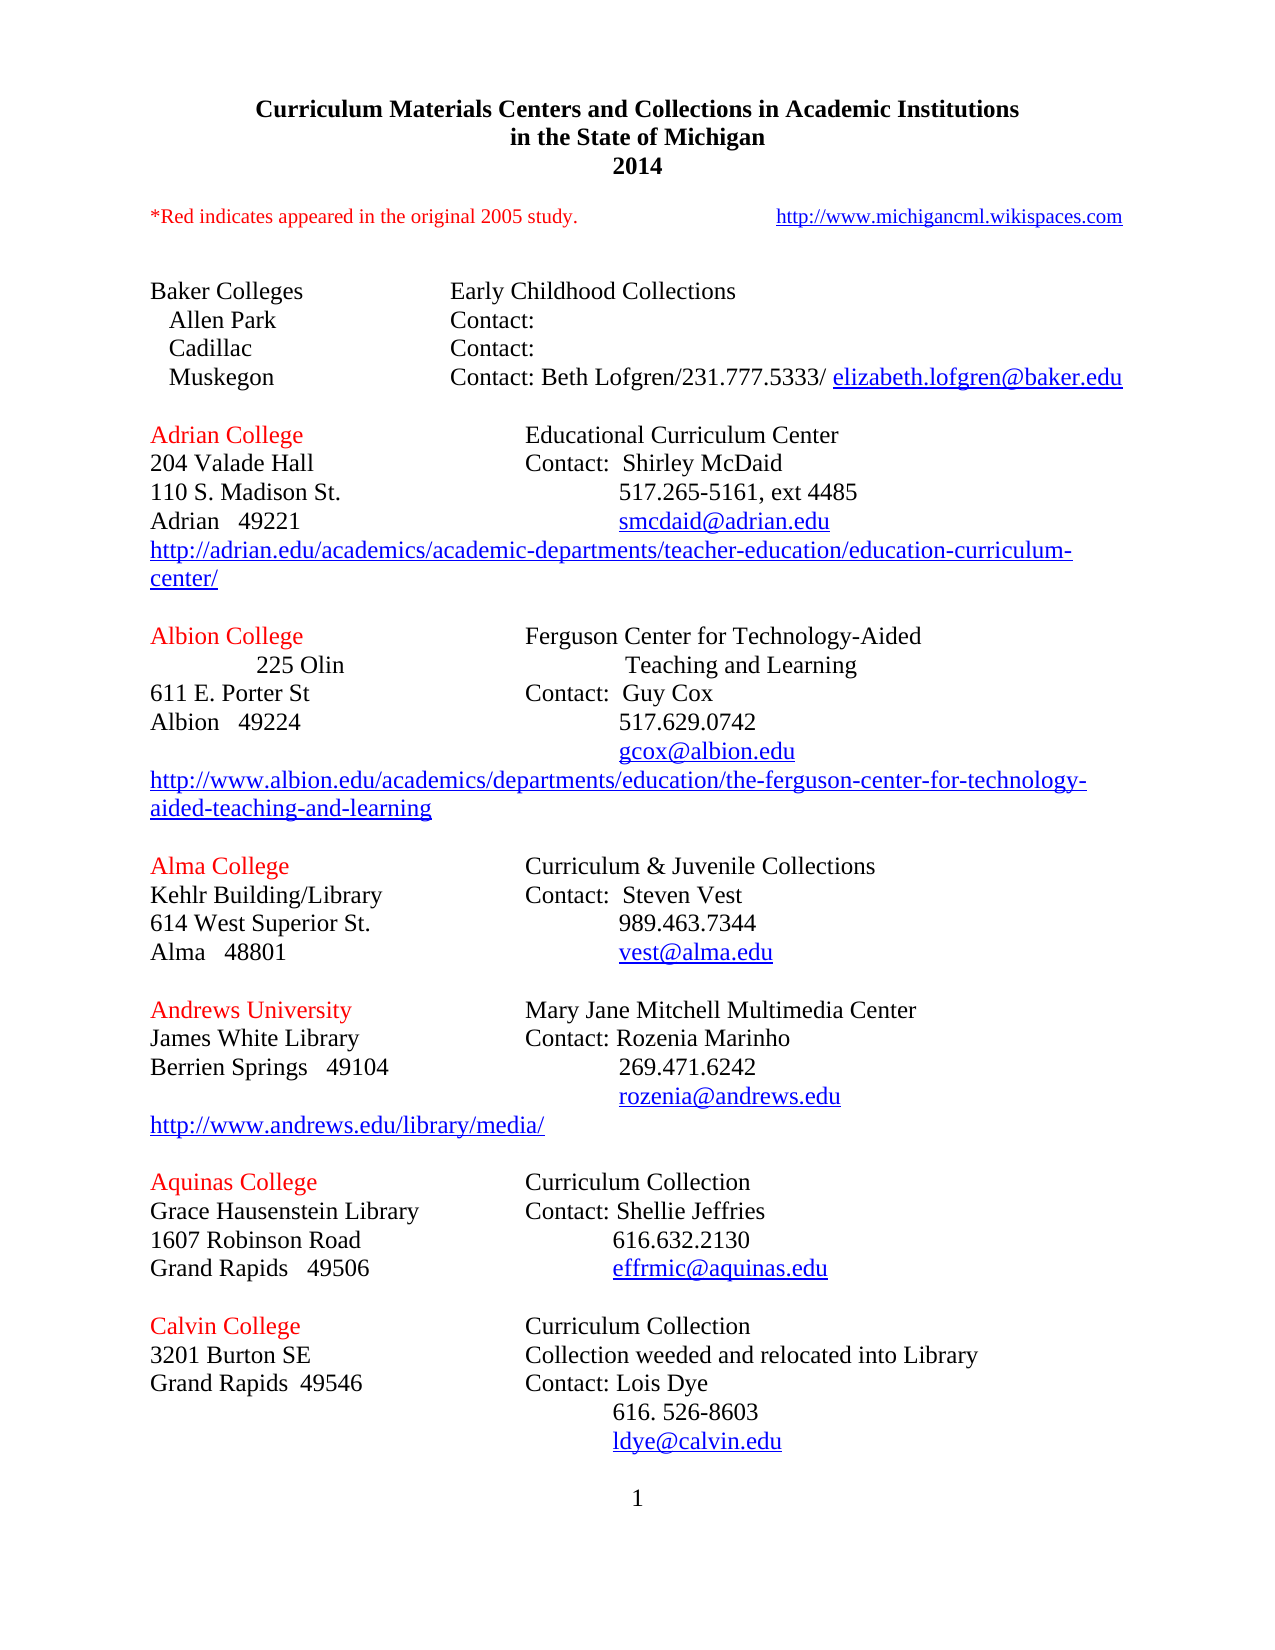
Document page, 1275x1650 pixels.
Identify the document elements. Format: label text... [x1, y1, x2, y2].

text 616. 526-8603 [150, 1397, 1125, 1426]
text Albion College Ferguson Center for Technology-Aided 225 Olin Teaching and Learning [150, 621, 1125, 678]
text Alma 48801 vest@alma.edu [150, 937, 1125, 966]
text Adrian College Educational Curriculum Center [150, 420, 1247, 448]
text 3201 Burton SE Collection weeded and relocated into Library [150, 1340, 1125, 1368]
text Allen Park Contact: [150, 305, 1219, 333]
text Curriculum Materials Centers and Collections in Academic Institutions [150, 94, 1125, 122]
text Andrews University Mary Jane Mitchell Multimedia Center [150, 995, 1125, 1023]
text http://www.albion.edu/academics/departments/education/the-ferguson-center-for-technology-aided-teaching-and-learning [150, 765, 1125, 822]
text Aquinas College Curriculum Collection [150, 1167, 1125, 1196]
text rozenia@andrews.edu [150, 1081, 1125, 1110]
text Adrian 49221 smcdaid@adrian.edu [150, 506, 1125, 535]
text Kehlr Building/Library Contact: Steven Vest [150, 880, 1125, 908]
text . 989.463.7344 [150, 908, 1125, 937]
text Alma College Curriculum & Juvenile Collections [150, 851, 1125, 880]
text Grace Hausenstein Library Contact: Shellie Jeffries [150, 1196, 1125, 1225]
text Calvin College Curriculum Collection [150, 1311, 1125, 1340]
text 1607 Robinson Road 616.632.2130 [150, 1225, 1125, 1253]
text in the State of Michigan [150, 122, 1125, 151]
text *Red indicates appeared in the original 2005 study. http://www.michigancml.wikispaces.com [150, 204, 1125, 228]
text gcox@albion.edu [150, 736, 1125, 765]
text ldye@calvin.edu [150, 1426, 1125, 1455]
text http://adrian.edu/academics/academic-departments/teacher-education/education-curriculum-center/ [150, 535, 1125, 592]
text Grand Rapids 49506 effrmic@aquinas.edu [150, 1253, 1125, 1282]
text 110 S. Madison St. 517.265-5161, ext 4485 [150, 477, 1125, 506]
text 611 E. Porter St Contact: Guy Cox [150, 678, 1125, 707]
text 204 Valade Hall Contact: Shirley McDaid [150, 448, 1125, 477]
text Albion 49224 517.629.0742 [150, 707, 1125, 736]
text Baker Colleges Early Childhood Collections [150, 276, 1125, 305]
text Muskegon Contact: Beth Lofgren/231.777.5333/ elizabeth.lofgren@baker.edu [150, 362, 1247, 391]
text Cadillac Contact: [150, 333, 1200, 362]
text 2014 [150, 151, 1125, 180]
text http://www.andrews.edu/library/media/ [150, 1110, 1125, 1138]
text James White Library Contact: Rozenia Marinho [150, 1023, 1125, 1052]
text Berrien Springs 49104 269.471.6242 [150, 1052, 1125, 1081]
text 1 [150, 1483, 1125, 1512]
text Grand Rapids 49546 Contact: Lois Dye [150, 1368, 1125, 1397]
